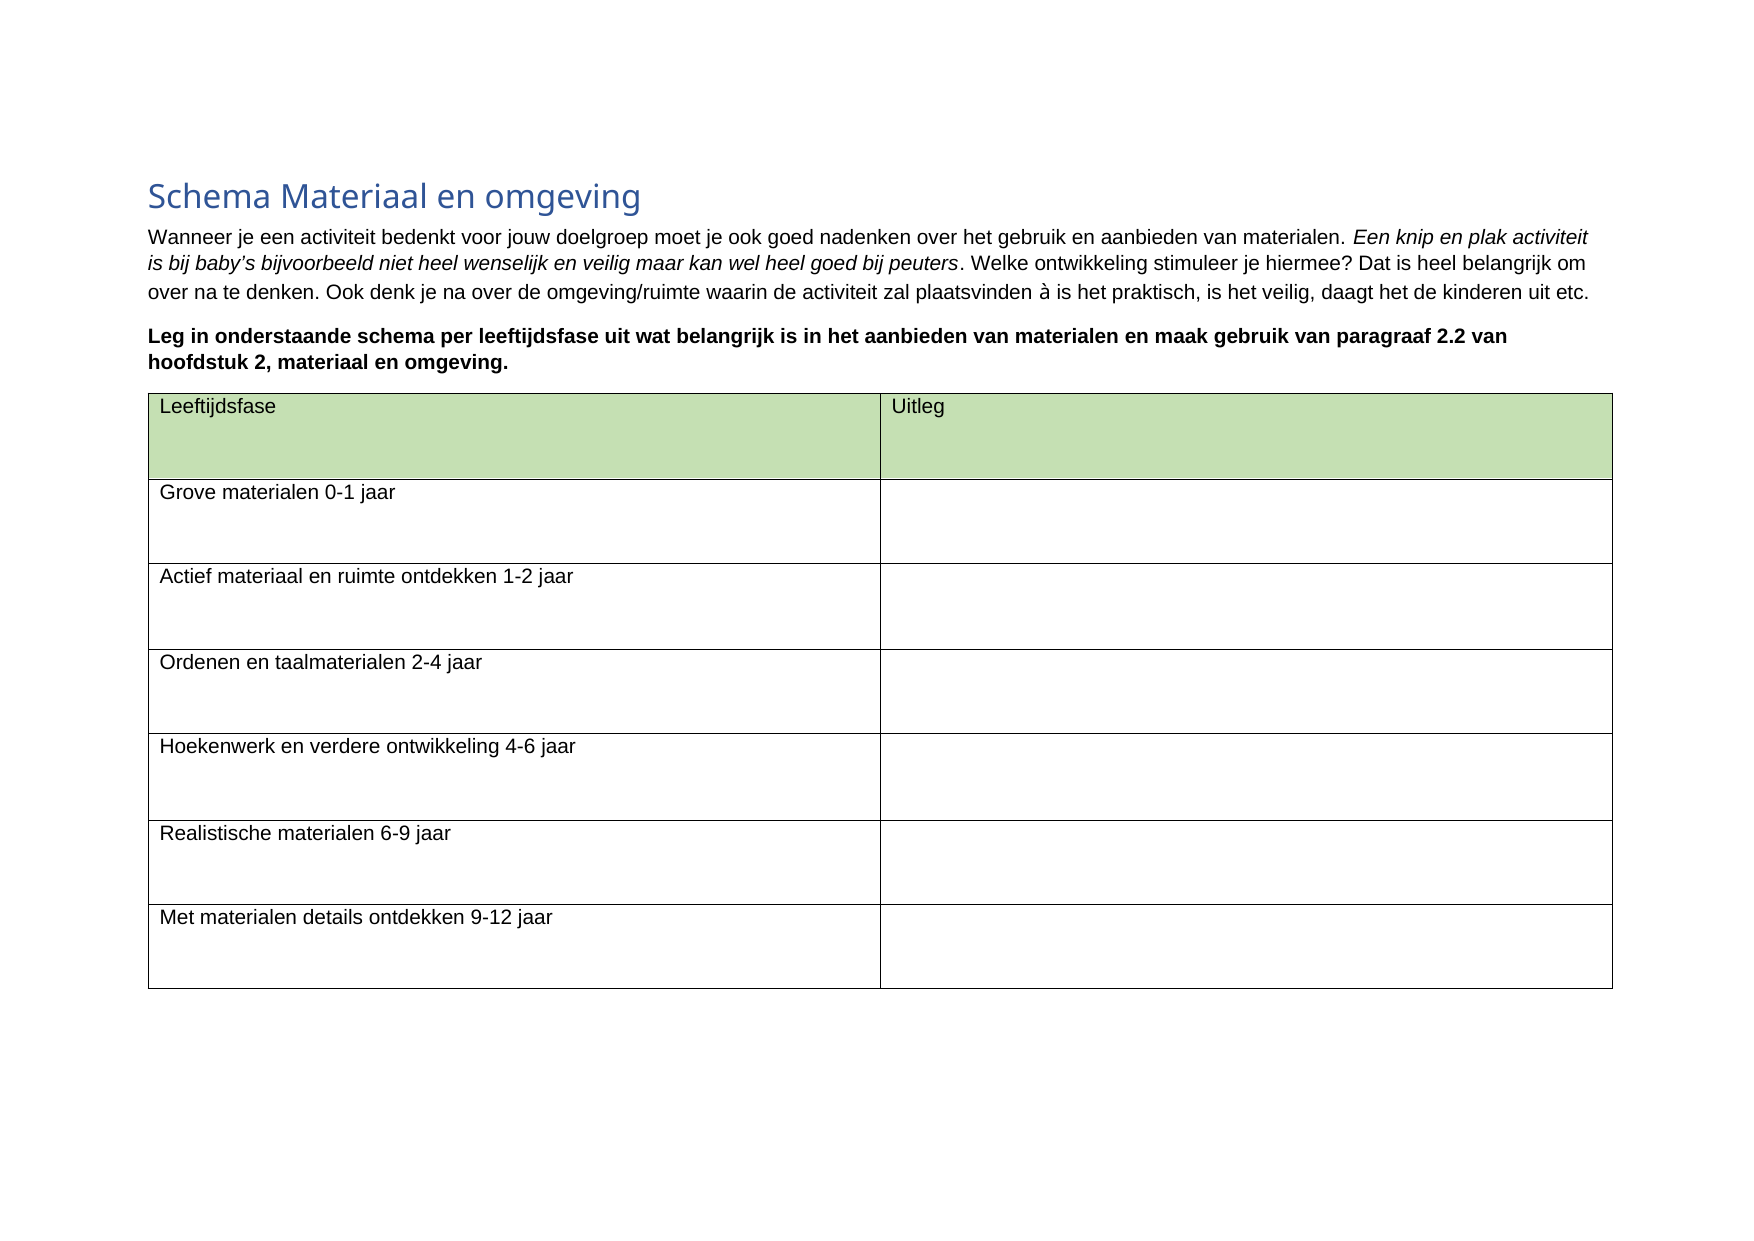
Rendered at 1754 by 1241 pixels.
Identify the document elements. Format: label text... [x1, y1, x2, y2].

table_cell [881, 821, 1612, 904]
table_cell [881, 734, 1612, 820]
table_cell Ordenen en taalmaterialen 2-4 jaar [149, 650, 880, 733]
table_cell Hoekenwerk en verdere ontwikkeling 4-6 jaar [149, 734, 880, 820]
subtitle Schema Materiaal en omgeving [148, 173, 1606, 218]
table_cell Grove materialen 0-1 jaar [149, 480, 880, 562]
table_cell [881, 905, 1612, 988]
text Wanneer je een activiteit bedenkt voor jouw doelgroep moet je ook goed nadenken over het gebruik en aanbieden van materialen. Een knip en plak activiteit is bij baby’s bijvoorbeeld niet heel wenselijk en veilig maar kan wel heel goed bij peuters. Welke ontwikkeling stimuleer je hiermee? Dat is heel belangrijk om over na te denken. Ook denk je na over de omgeving/ruimte waarin de activiteit zal plaatsvinden à is het praktisch, is het veilig, daagt het de kinderen uit etc. [148, 225, 1606, 305]
table_cell [881, 480, 1612, 562]
table_cell [881, 564, 1612, 649]
table_cell Met materialen details ontdekken 9-12 jaar [149, 905, 880, 988]
table_cell Actief materiaal en ruimte ontdekken 1-2 jaar [149, 564, 880, 649]
text Leg in onderstaande schema per leeftijdsfase uit wat belangrijk is in het aanbieden van materialen en maak gebruik van paragraaf 2.2 van hoofdstuk 2, materiaal en omgeving. [148, 324, 1606, 374]
table_cell [881, 650, 1612, 733]
table_cell Realistische materialen 6-9 jaar [149, 821, 880, 904]
table_header Uitleg [881, 394, 1612, 478]
table_header Leeftijdsfase [149, 394, 880, 478]
